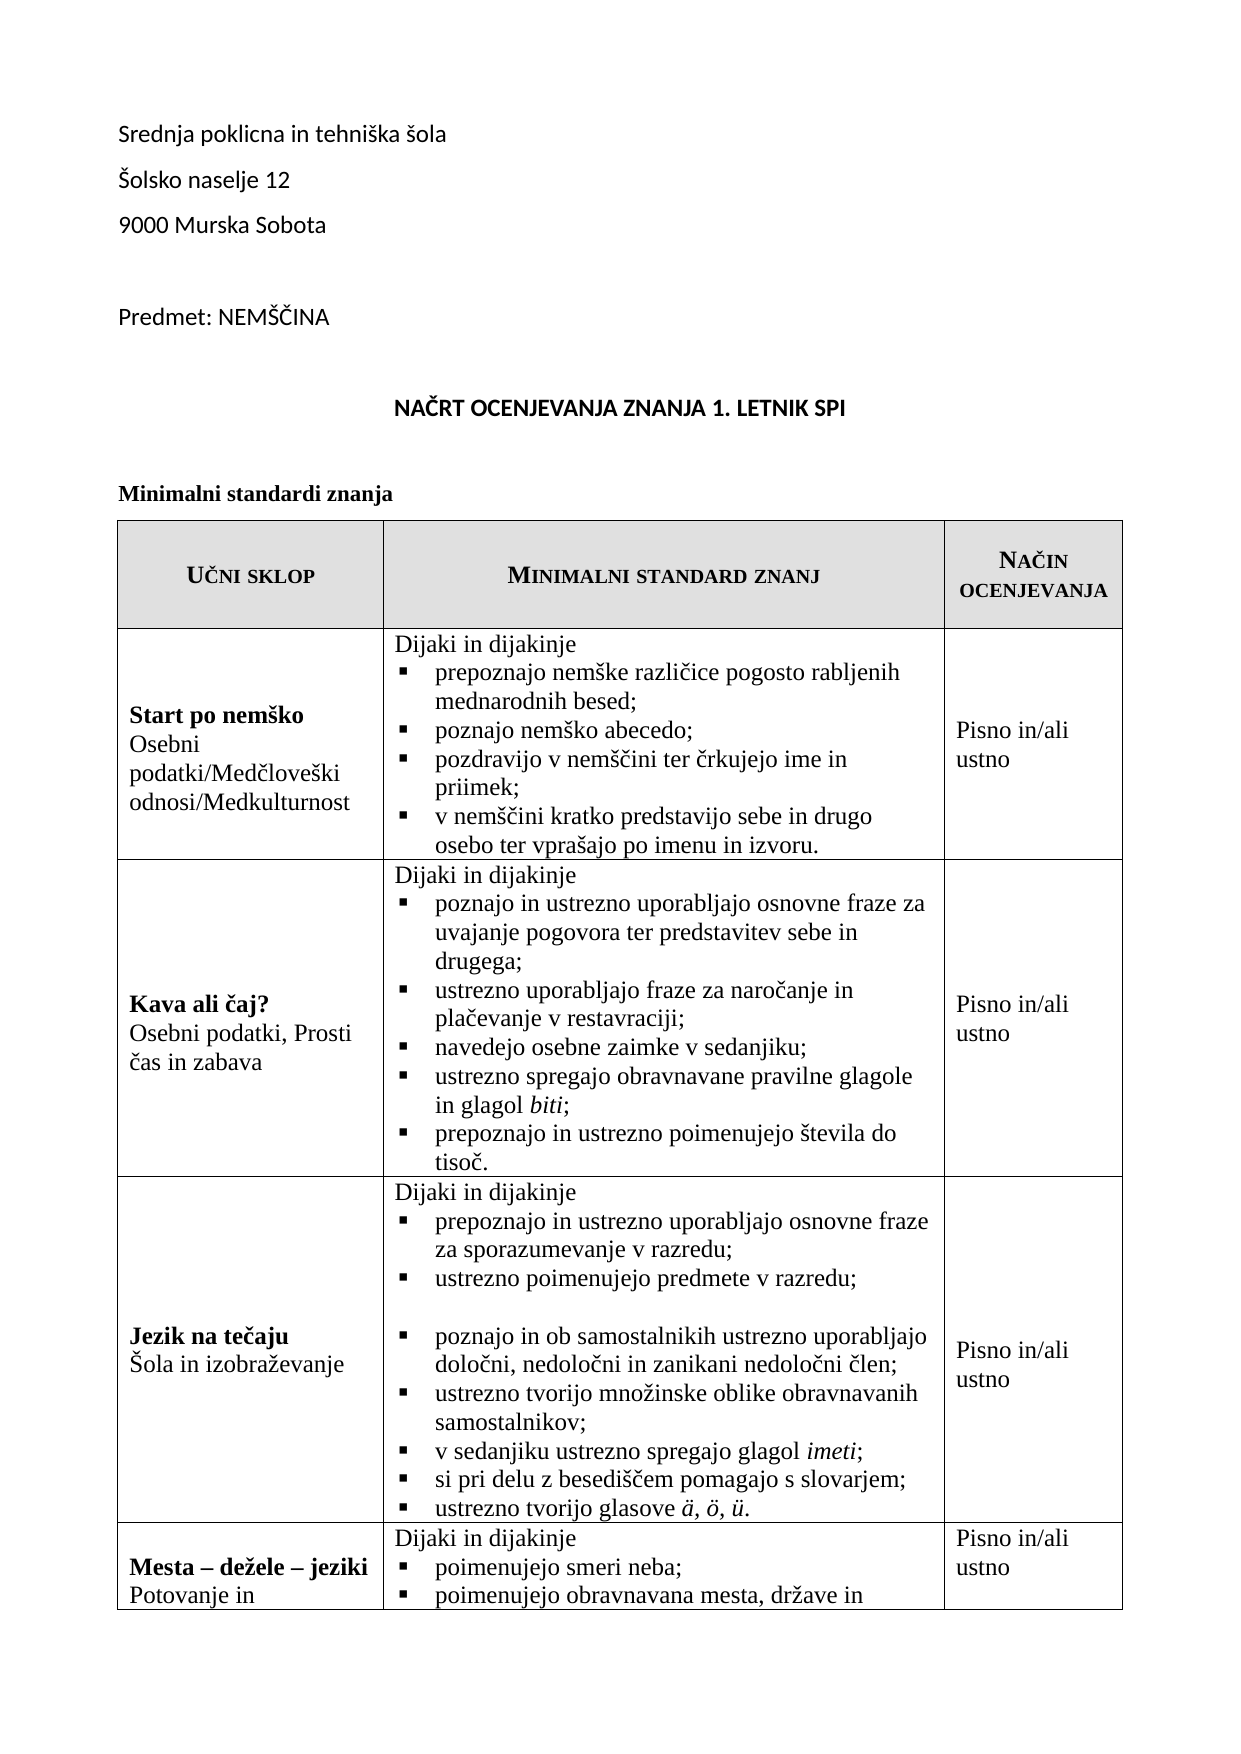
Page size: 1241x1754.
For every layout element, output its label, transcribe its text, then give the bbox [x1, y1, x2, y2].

text Srednja poklicna in tehniška šola [118, 118, 1122, 149]
table_cell Jezik na tečaju Šola in izobraževanje [118, 1177, 383, 1522]
table_cell Dijaki in dijakinje prepoznajo nemške različice pogosto rabljenih mednarodnih besed; poznajo nemško abecedo; pozdravijo v nemščini ter črkujejo ime in priimek; v nemščini kratko predstavijo sebe in drugo osebo ter vprašajo po imenu in izvoru. [384, 629, 944, 859]
table_header Minimalni standard znanj [384, 521, 944, 628]
table_cell Pisno in/ali ustno [945, 1177, 1122, 1522]
table_cell Pisno in/ali ustno [945, 860, 1122, 1176]
text Minimalni standardi znanja [118, 480, 1122, 507]
text Šolsko naselje 12 [118, 164, 1122, 194]
table_header Učni sklop [118, 521, 383, 628]
text 9000 Murska Sobota [118, 209, 1122, 240]
table_cell Dijaki in dijakinje prepoznajo in ustrezno uporabljajo osnovne fraze za sporazumevanje v razredu; ustrezno poimenujejo predmete v razredu; poznajo in ob samostalnikih ustrezno uporabljajo določni, nedoločni in zanikani nedoločni člen; ustrezno tvorijo množinske oblike obravnavanih samostalnikov; v sedanjiku ustrezno spregajo glagol imeti; si pri delu z besediščem pomagajo s slovarjem; ustrezno tvorijo glasove ä, ö, ü. [384, 1177, 944, 1522]
table_cell Kava ali čaj? Osebni podatki, Prosti čas in zabava [118, 860, 383, 1176]
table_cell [384, 1523, 944, 1609]
table_cell Dijaki in dijakinje poznajo in ustrezno uporabljajo osnovne fraze za uvajanje pogovora ter predstavitev sebe in drugega; ustrezno uporabljajo fraze za naročanje in plačevanje v restavraciji; navedejo osebne zaimke v sedanjiku; ustrezno spregajo obravnavane pravilne glagole in glagol biti; prepoznajo in ustrezno poimenujejo števila do tisoč. [384, 860, 944, 1176]
text NAČRT OCENJEVANJA ZNANJA 1. LETNIK SPI [118, 392, 1122, 423]
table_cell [118, 1523, 383, 1609]
table_header Način ocenjevanja [945, 521, 1122, 628]
table_cell Pisno in/ali ustno [945, 629, 1122, 859]
text Predmet: NEMŠČINA [118, 301, 1122, 332]
table_cell Pisno in/ali ustno [945, 1523, 1122, 1609]
table_cell Start po nemško Osebni podatki/Medčloveški odnosi/Medkulturnost [118, 629, 383, 859]
